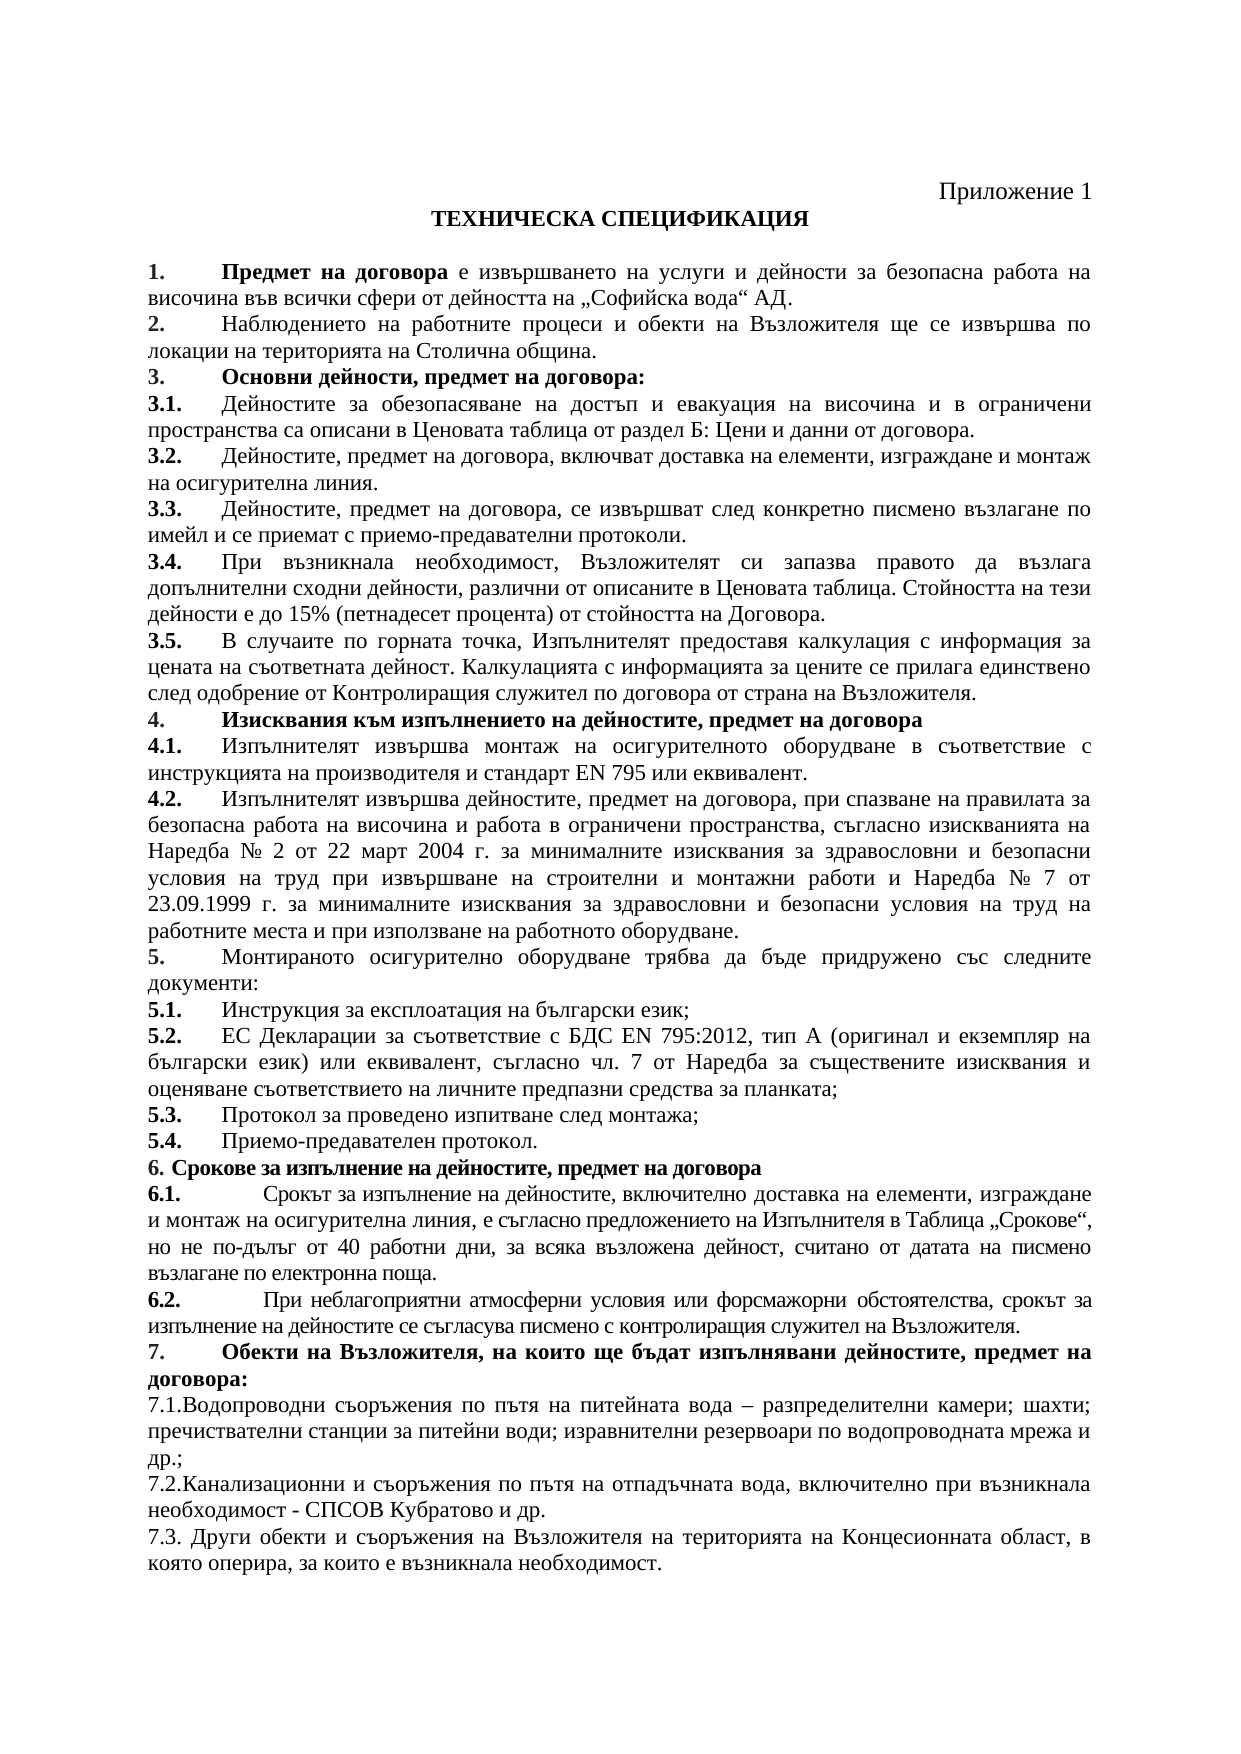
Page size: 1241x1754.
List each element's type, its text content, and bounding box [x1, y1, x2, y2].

list Наблюдението на работните процеси и обекти на Възложителя ще се извършва по локации на територията на Столична община. [148, 311, 1093, 363]
list 7.1.Водопроводни съоръжения по пътя на питейната вода – разпределителни камери; шахти; пречиствателни станции за питейни води; изравнителни резервоари по водопроводната мрежа и др.; [148, 1391, 1093, 1470]
list Приемо-предавателен протокол. [148, 1127, 1093, 1154]
list Обекти на Възложителя, на които ще бъдат изпълнявани дейностите, предмет на договора: [148, 1338, 1093, 1391]
list При възникнала необходимост, Възложителят си запазва правото да възлага допълнителни сходни дейности, различни от описаните в Ценовата таблица. Стойността на тези дейности е до 15% (петнадесет процента) от стойността на Договора. [148, 548, 1093, 627]
list Дейностите за обезопасяване на достъп и евакуация на височина и в ограничени пространства са описани в Ценовата таблица от раздел Б: Цени и данни от договора. [148, 389, 1093, 442]
list Срокове за изпълнение на дейностите, предмет на договора [148, 1154, 1093, 1180]
list 7.2.Канализационни и съоръжения по пътя на отпадъчната вода, включително при възникнала необходимост - СПСОВ Кубратово и др. [148, 1470, 1093, 1523]
list Дейностите, предмет на договора, се извършват след конкретно писмено възлагане по имейл и се приемат с приемо-предавателни протоколи. [148, 495, 1093, 548]
list Инструкция за експлоатация на български език; [148, 996, 1093, 1022]
list 7.3. Други обекти и съоръжения на Възложителя на територията на Концесионната област, в която оперира, за които е възникнала необходимост. [148, 1523, 1093, 1576]
list Изпълнителят извършва монтаж на осигурителното оборудване в съответствие с инструкцията на производителя и стандарт EN 795 или еквивалент. [148, 732, 1093, 785]
list Дейностите, предмет на договора, включват доставка на елементи, изграждане и монтаж на осигурителна линия. [148, 442, 1093, 495]
list Приложение 1 [148, 176, 1093, 205]
text ТЕХНИЧЕСКА СПЕЦИФИКАЦИЯ [148, 205, 1093, 231]
list Изисквания към изпълнението на дейностите, предмет на договора [148, 706, 1093, 732]
list Основни дейности, предмет на договора: [148, 363, 1093, 389]
list Монтираното осигурително оборудване трябва да бъде придружено със следните документи: [148, 943, 1093, 996]
list В случаите по горната точка, Изпълнителят предоставя калкулация с информация за цената на съответната дейност. Калкулацията с информацията за цените се прилага единствено след одобрение от Контролиращия служител по договора от страна на Възложителя. [148, 627, 1093, 706]
list Изпълнителят извършва дейностите, предмет на договора, при спазване на правилата за безопасна работа на височина и работа в ограничени пространства, съгласно изискванията на Наредба № 2 от 22 март 2004 г. за минималните изисквания за здравословни и безопасни условия на труд при извършване на строителни и монтажни работи и Наредба № 7 от 23.09.1999 г. за минималните изисквания за здравословни и безопасни условия на труд на работните места и при използване на работното оборудване. [148, 785, 1093, 943]
list Срокът за изпълнение на дейностите, включително доставка на елементи, изграждане и монтаж на осигурителна линия, е съгласно предложението на Изпълнителя в Таблица „Срокове“, но не по-дълъг от 40 работни дни, за всяка възложена дейност, считано от датата на писмено възлагане по електронна поща. [148, 1180, 1093, 1286]
list При неблагоприятни атмосферни условия или форсмажорни обстоятелства, срокът за изпълнение на дейностите се съгласува писмено с контролиращия служител на Възложителя. [148, 1286, 1093, 1338]
list Предмет на договора е извършването на услуги и дейности за безопасна работа на височина във всички сфери от дейността на „Софийска вода“ АД. [148, 258, 1093, 311]
list Протокол за проведено изпитване след монтажа; [148, 1101, 1093, 1127]
list ЕС Декларации за съответствие с БДС EN 795:2012, тип А (оригинал и екземпляр на български език) или еквивалент, съгласно чл. 7 от Наредба за съществените изисквания и оценяване съответствието на личните предпазни средства за планката; [148, 1022, 1093, 1101]
